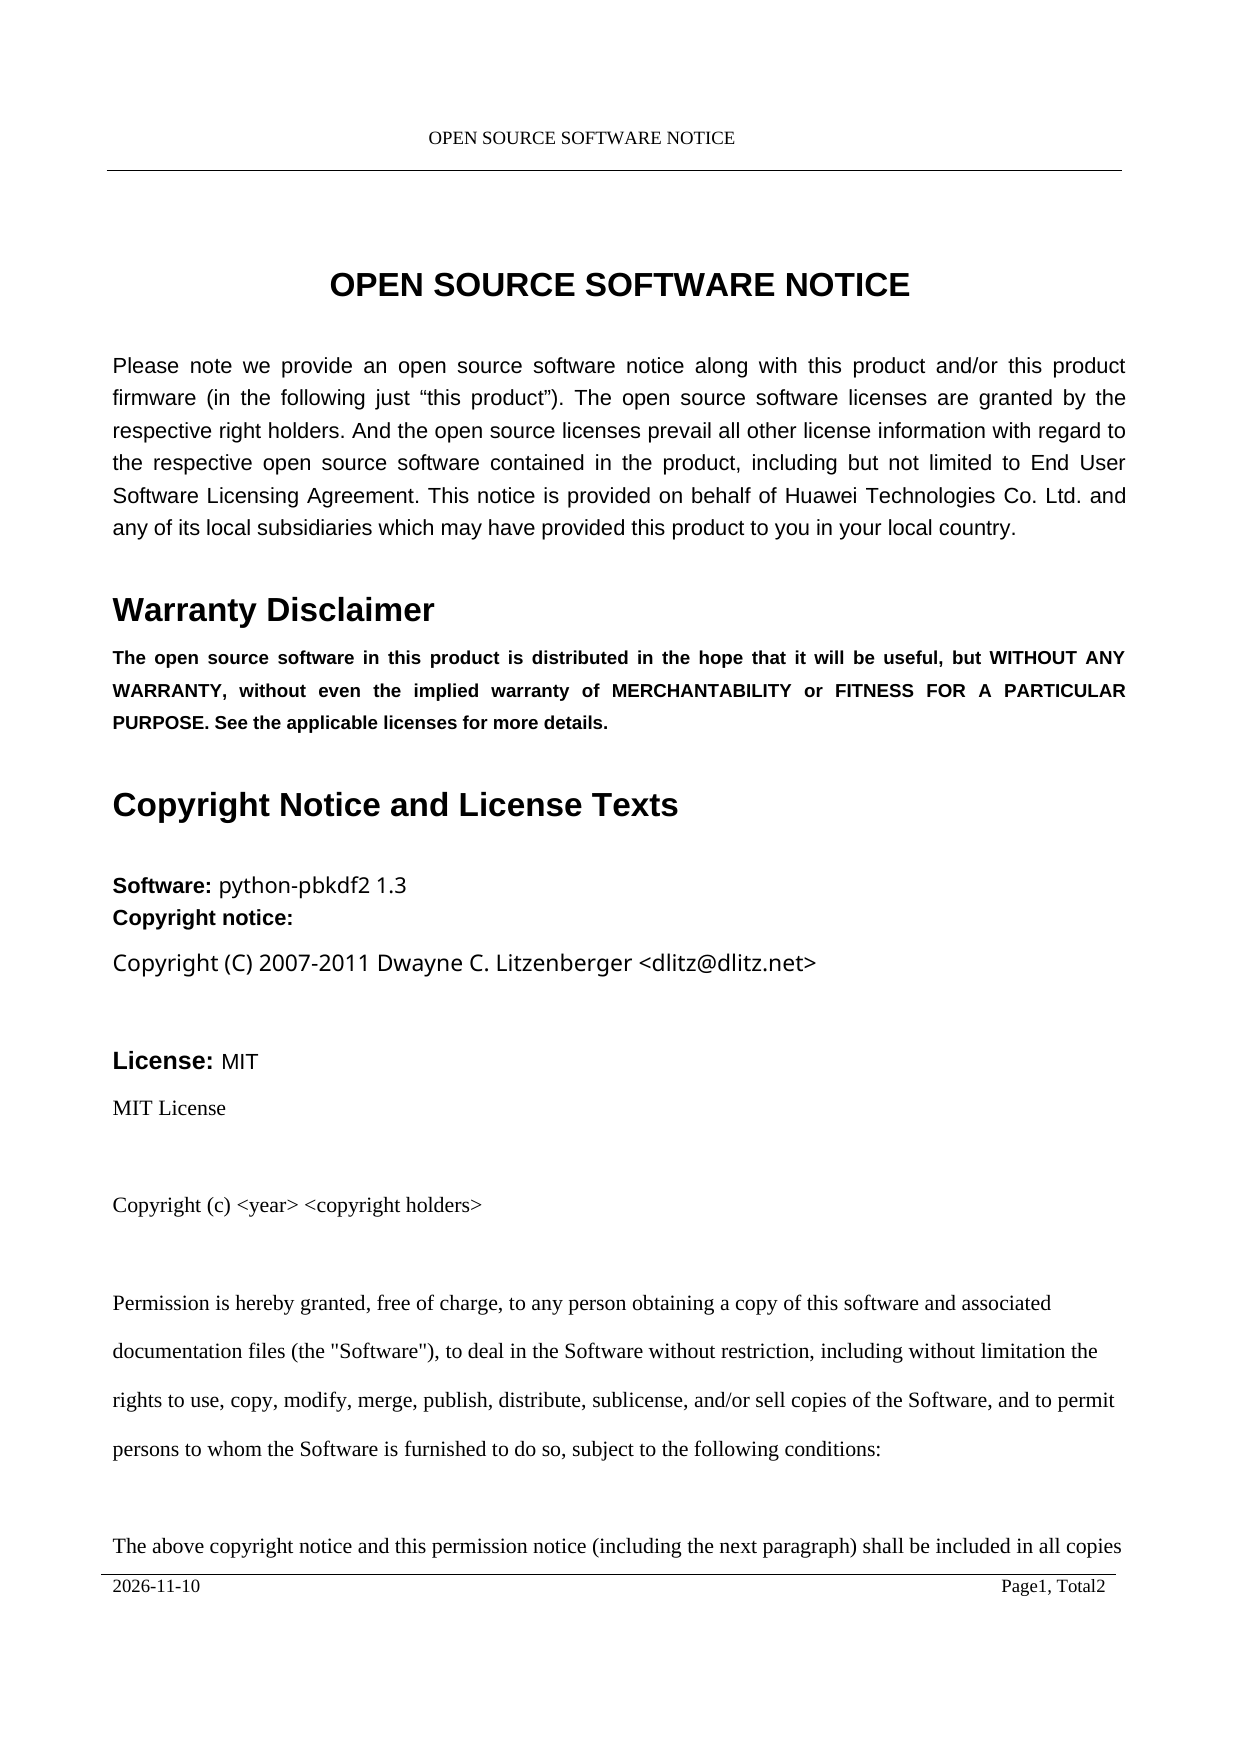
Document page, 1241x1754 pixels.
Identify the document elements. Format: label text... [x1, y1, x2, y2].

text Warranty Disclaimer [112, 576, 1128, 641]
text OPEN SOURCE SOFTWARE NOTICE [112, 251, 1128, 316]
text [112, 1091, 1128, 1562]
text Copyright (C) 2007-2011 Dwayne C. Litzenberger <dlitz@dlitz.net> [112, 947, 1128, 1028]
text Copyright notice: [112, 901, 1128, 934]
text Software: python-pbkdf2 1.3 [112, 869, 1128, 901]
text Copyright Notice and License Texts [112, 771, 1128, 836]
text Please note we provide an open source software notice along with this product and/or this product firmware (in the following just “this product”). The open source software licenses are granted by the respective right holders. And the open source licenses prevail all other license information with regard to the respective open source software contained in the product, including but not limited to End User Software Licensing Agreement. This notice is provided on behalf of Huawei Technologies Co. Ltd. and any of its local subsidiaries which may have provided this product to you in your local country. [112, 349, 1128, 544]
text License: MIT [112, 1044, 1128, 1077]
text The open source software in this product is distributed in the hope that it will be useful, but WITHOUT ANY WARRANTY, without even the implied warranty of MERCHANTABILITY or FITNESS FOR A PARTICULAR PURPOSE. See the applicable licenses for more details. [112, 641, 1128, 739]
